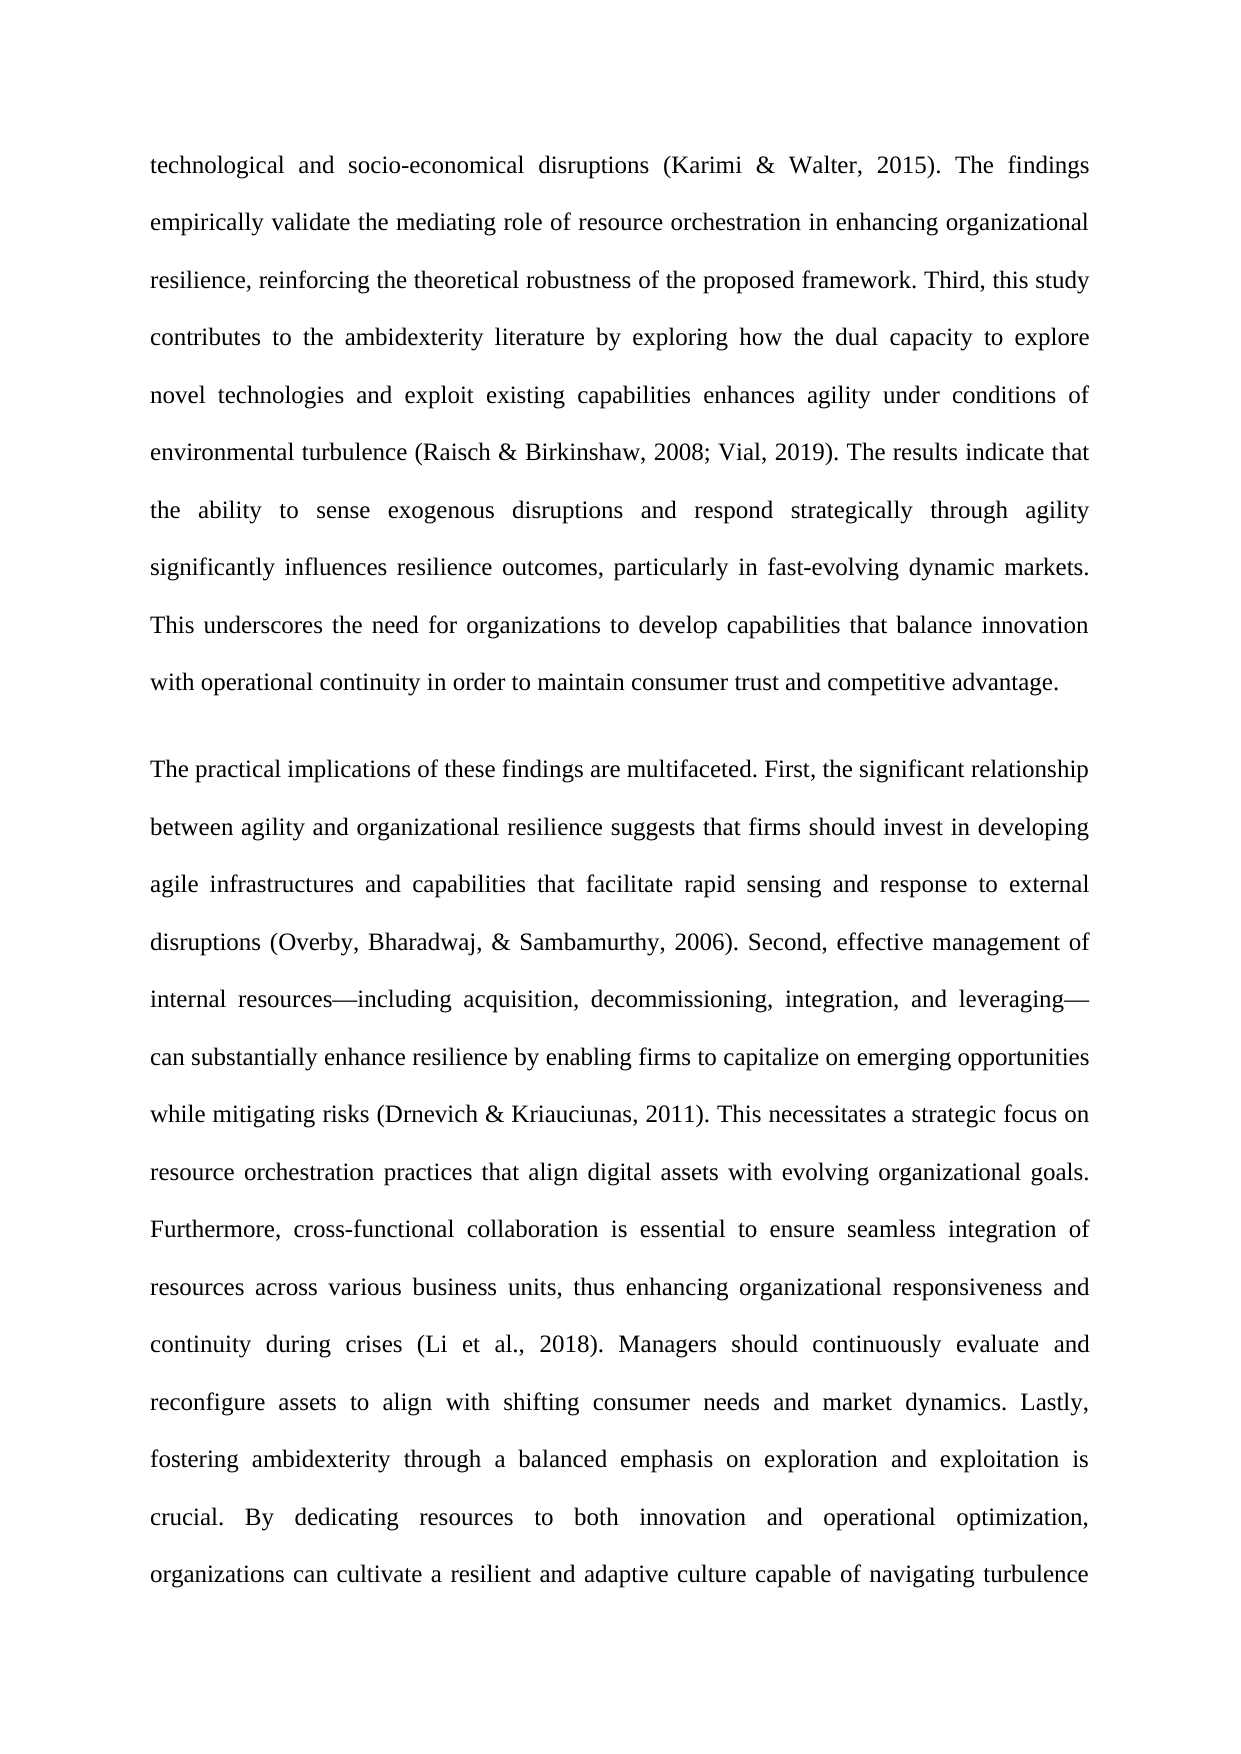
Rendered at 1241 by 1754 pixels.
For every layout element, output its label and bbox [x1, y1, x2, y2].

text [150, 150, 1090, 696]
text [150, 754, 1090, 1588]
